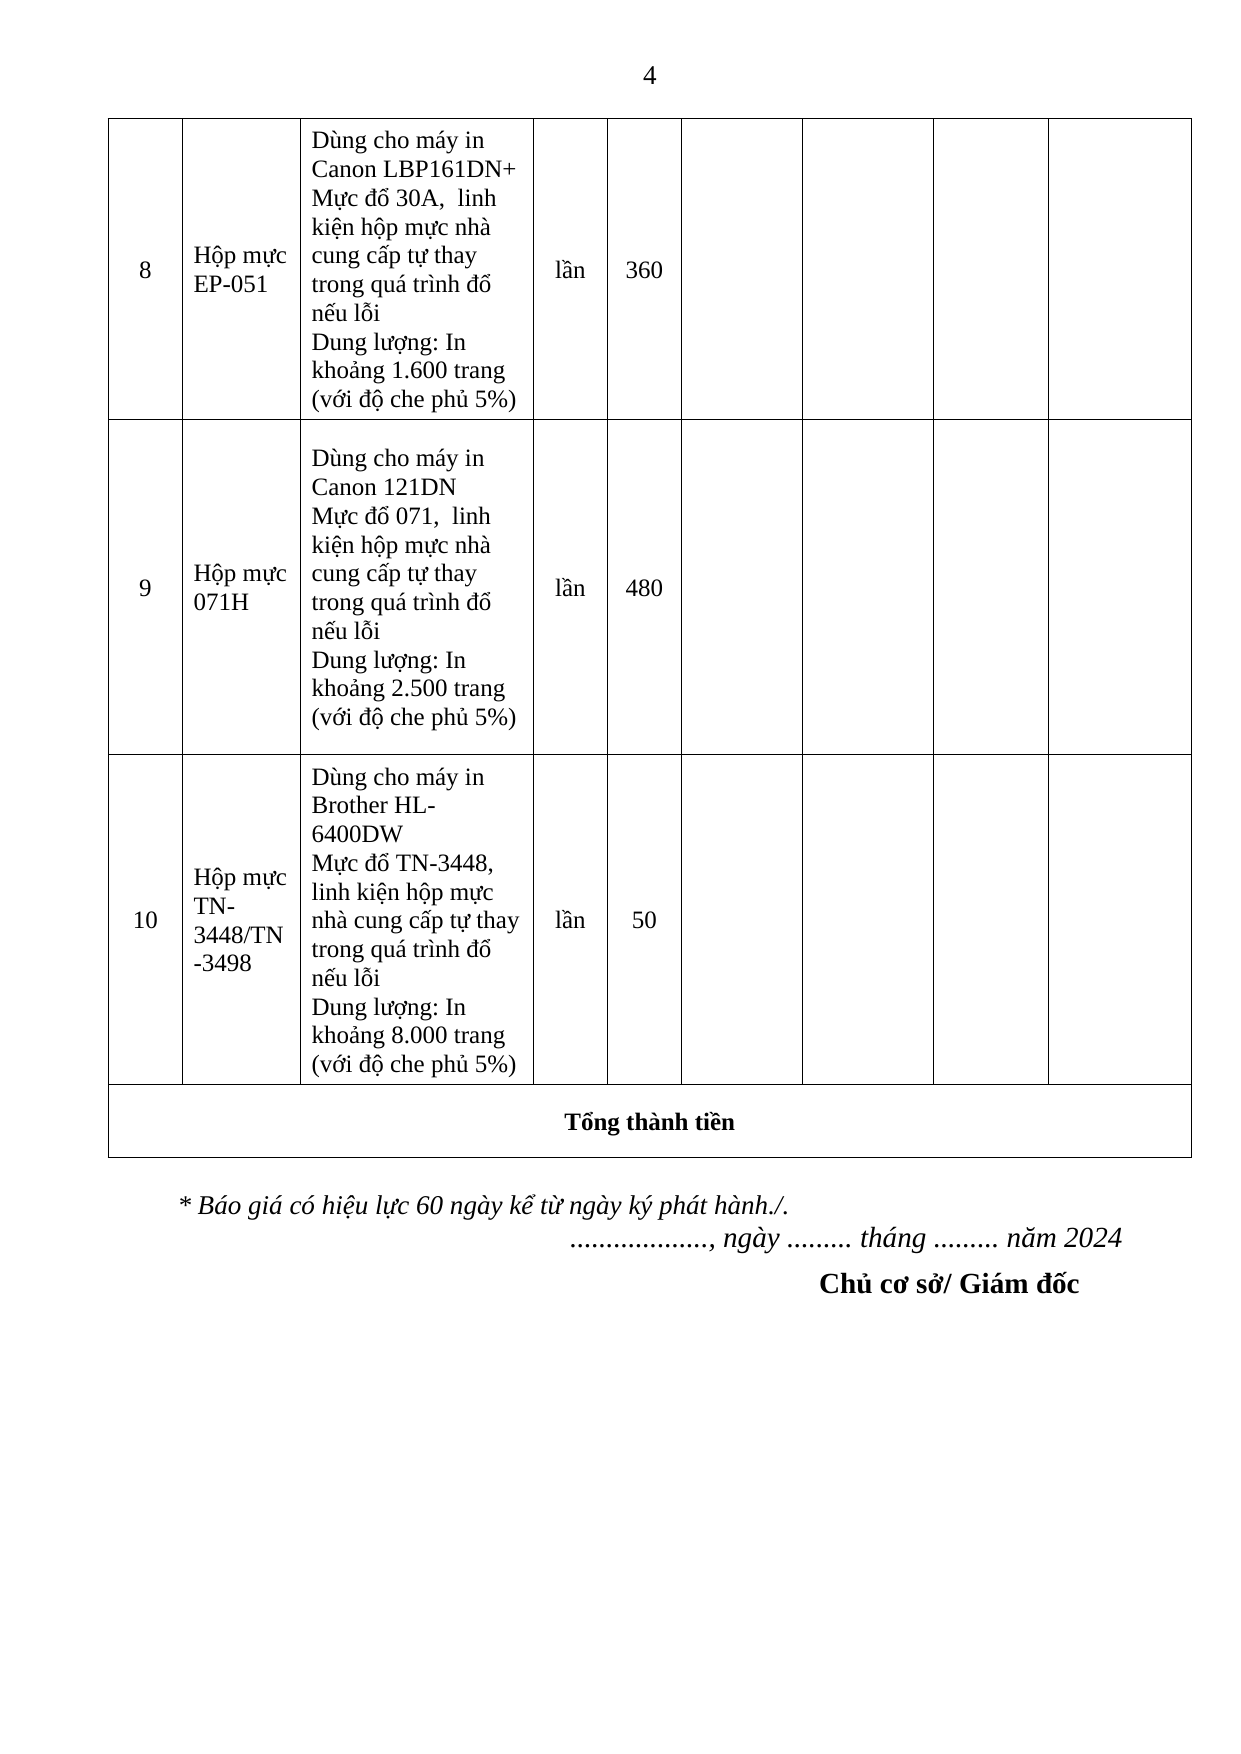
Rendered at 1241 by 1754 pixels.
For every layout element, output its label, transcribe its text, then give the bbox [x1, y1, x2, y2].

table_cell [682, 755, 802, 1084]
text ..................., ngày ......... tháng ......... năm 2024 [177, 1220, 1122, 1254]
table_cell 360 [608, 119, 681, 419]
table_cell Dùng cho máy in Canon 121DN Mực đổ 071, linh kiện hộp mực nhà cung cấp tự thay trong quá trình đổ nếu lỗi Dung lượng: In khoảng 2.500 trang (với độ che phủ 5%) [301, 420, 533, 754]
table_cell Dùng cho máy in Brother HL-6400DW Mực đổ TN-3448, linh kiện hộp mực nhà cung cấp tự thay trong quá trình đổ nếu lỗi Dung lượng: In khoảng 8.000 trang (với độ che phủ 5%) [301, 755, 533, 1084]
table_cell [682, 420, 802, 754]
table_cell [1049, 755, 1191, 1084]
table_cell 480 [608, 420, 681, 754]
text * Báo giá có hiệu lực 60 ngày kể từ ngày ký phát hành./. [177, 1189, 1122, 1220]
text Chủ cơ sở/ Giám đốc [177, 1266, 1122, 1300]
table_cell [803, 119, 933, 419]
table_cell [803, 755, 933, 1084]
table_cell lần [534, 420, 607, 754]
table_cell 9 [109, 420, 182, 754]
table_cell Hộp mực 071H [183, 420, 300, 754]
table_cell 10 [109, 755, 182, 1084]
table_cell Dùng cho máy in Canon LBP161DN+ Mực đổ 30A, linh kiện hộp mực nhà cung cấp tự thay trong quá trình đổ nếu lỗi Dung lượng: In khoảng 1.600 trang (với độ che phủ 5%) [301, 119, 533, 419]
table_cell [1049, 119, 1191, 419]
table_cell [934, 119, 1048, 419]
table_cell [803, 420, 933, 754]
table_cell [934, 755, 1048, 1084]
table_cell 50 [608, 755, 681, 1084]
table_cell [934, 420, 1048, 754]
table_cell lần [534, 755, 607, 1084]
table_cell Hộp mực TN-3448/TN-3498 [183, 755, 300, 1084]
table_cell lần [534, 119, 607, 419]
table_cell Tổng thành tiền [109, 1085, 1191, 1157]
table_cell [1049, 420, 1191, 754]
table_cell [682, 119, 802, 419]
table_cell 8 [109, 119, 182, 419]
table_cell Hộp mực EP-051 [183, 119, 300, 419]
